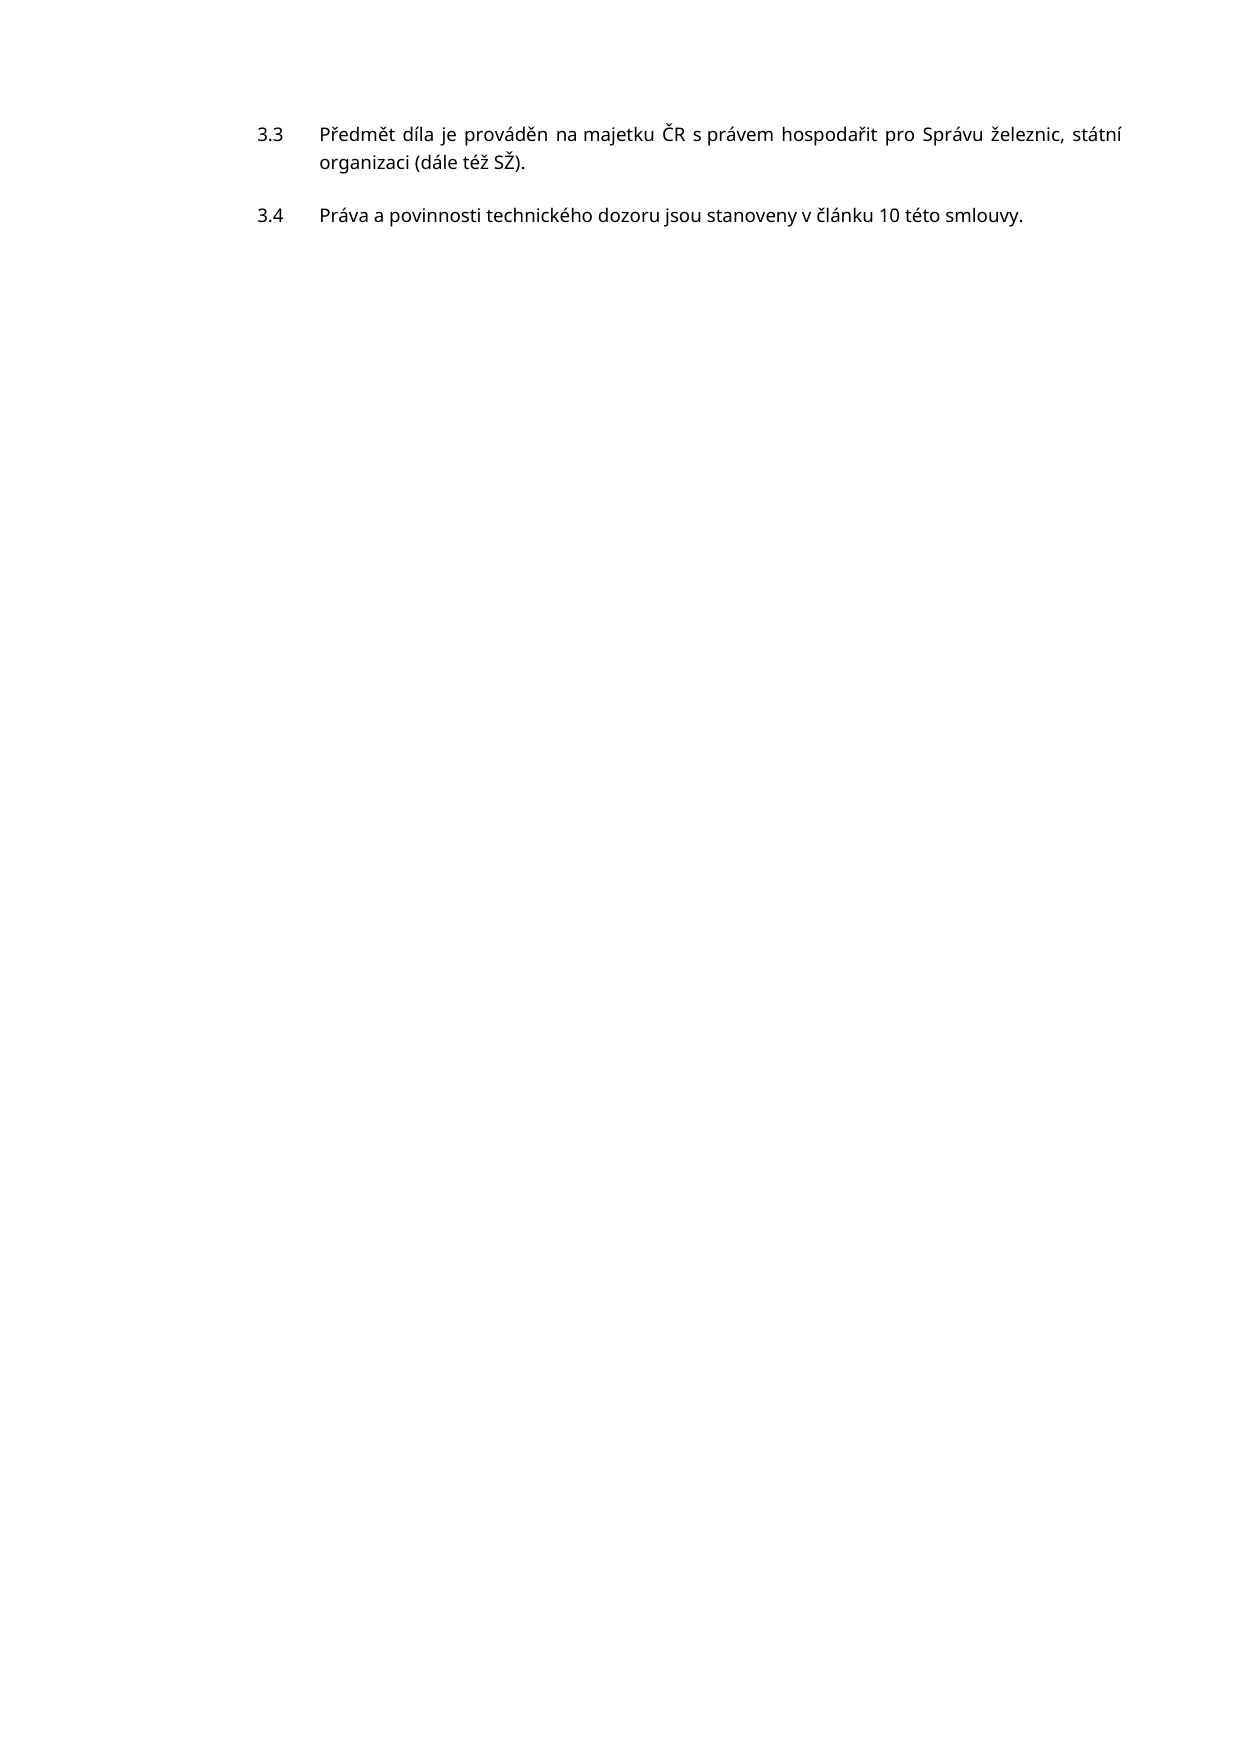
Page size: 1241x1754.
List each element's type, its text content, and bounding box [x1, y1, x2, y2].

list Předmět díla je prováděn na majetku ČR s právem hospodařit pro Správu železnic, státní organizaci (dále též SŽ). [257, 121, 1122, 175]
list Práva a povinnosti technického dozoru jsou stanoveny v článku 10 této smlouvy. [257, 202, 1122, 228]
